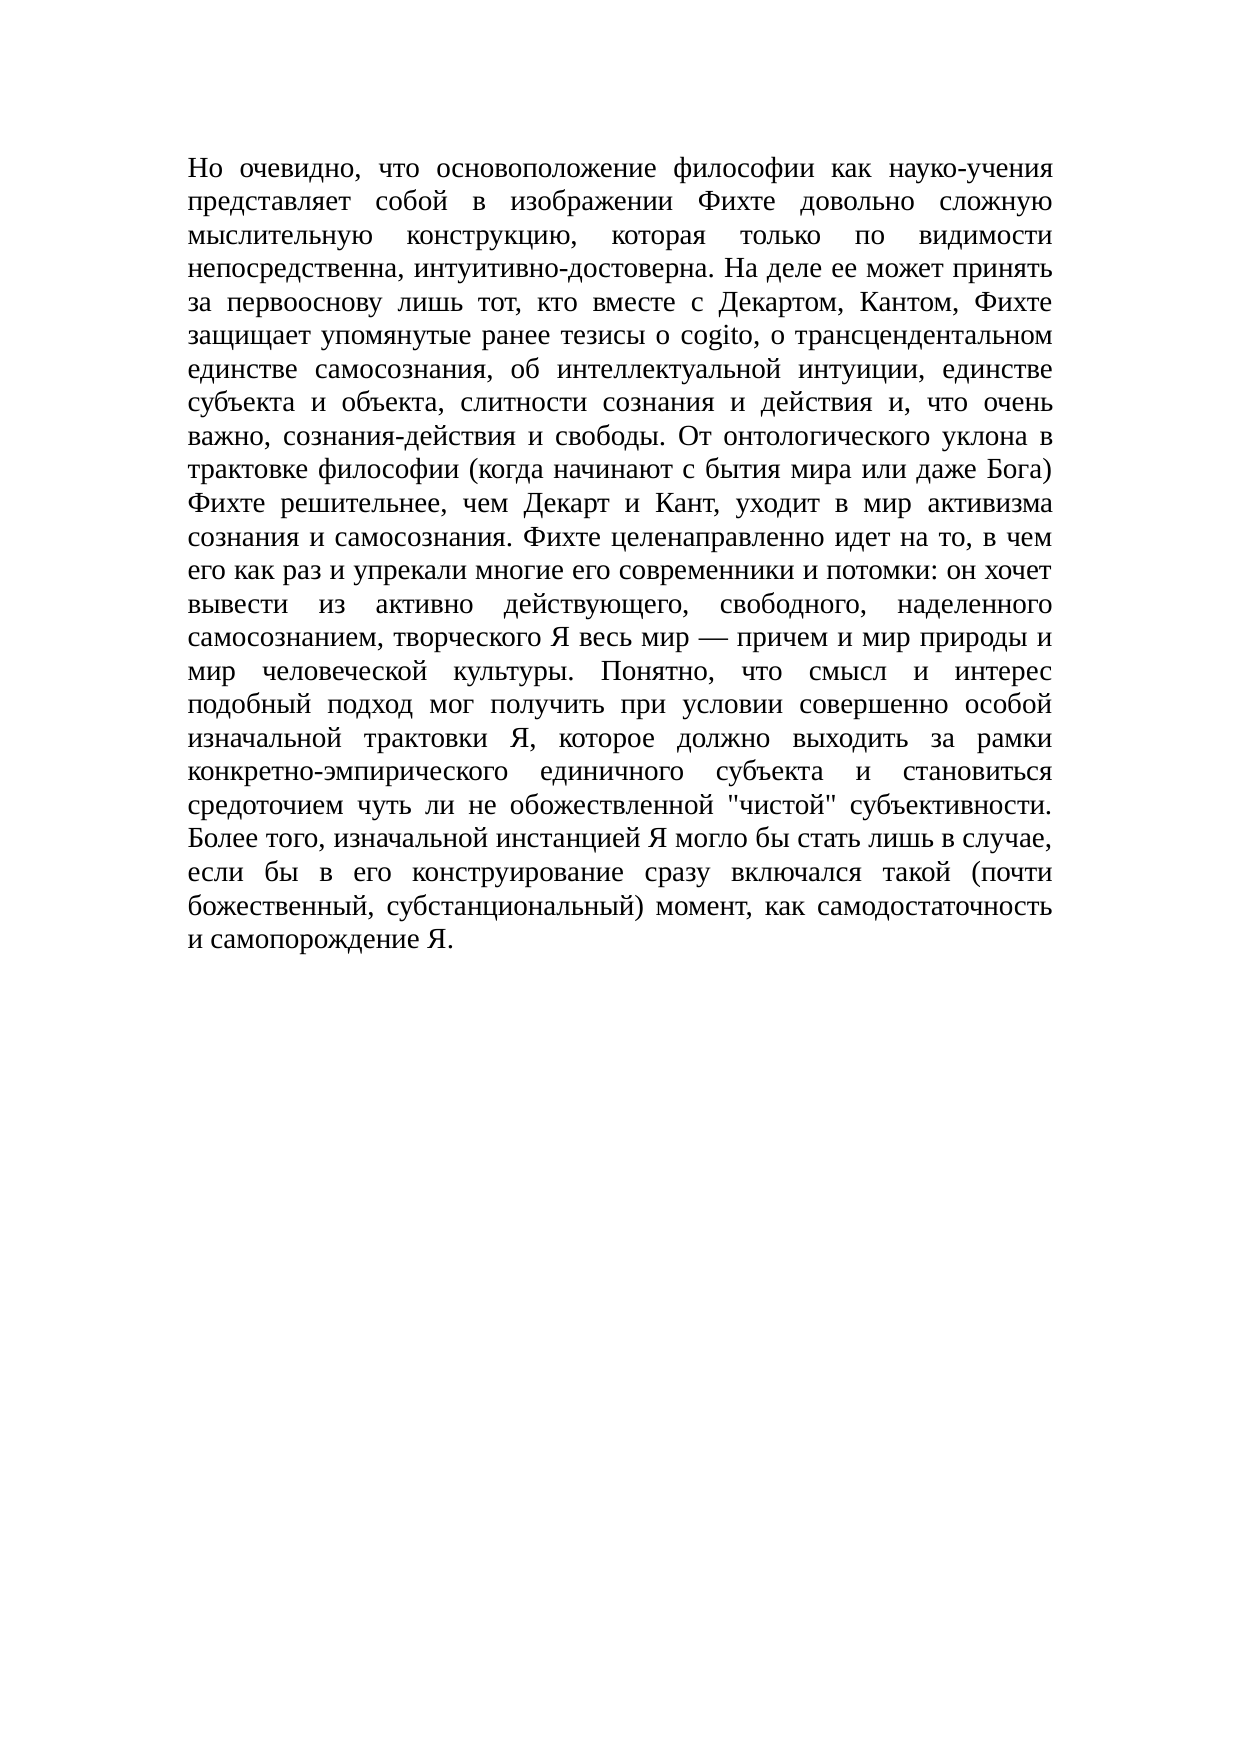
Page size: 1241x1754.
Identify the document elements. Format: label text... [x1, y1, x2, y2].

subtitle Но очевидно, что основоположение философии как науко-учения представляет собой в изображении Фихте довольно сложную мыслительную конструкцию, которая только по видимости непосредственна, интуитивно-достоверна. На деле ее может принять за первооснову лишь тот, кто вместе с Декартом, Кантом, Фихте защищает упомянутые ранее тезисы о cogito, о трансцендентальном единстве самосознания, об интеллектуальной интуиции, единстве субъекта и объекта, слитности сознания и действия и, что очень важно, сознания-действия и свободы. От онтологического уклона в трактовке философии (когда начинают с бытия мира или даже Бога) Фихте решительнее, чем Декарт и Кант, уходит в мир активизма сознания и самосознания. Фихте целенаправленно идет на то, в чем его как раз и упрекали многие его современники и потомки: он хочет вывести из активно действующего, свободного, наделенного самосознанием, творческого Я весь мир — причем и мир природы и мир человеческой культуры. Понятно, что смысл и интерес подобный подход мог получить при условии совершенно особой изначальной трактовки Я, которое должно выходить за рамки конкретно-эмпирического единичного субъекта и становиться средоточием чуть ли не обожествленной "чистой" субъективности. Более того, изначальной инстанцией Я могло бы стать лишь в случае, если бы в его конструирование сразу включался такой (почти божественный, субстанциональный) момент, как самодостаточность и самопорождение Я. [187, 150, 1053, 955]
